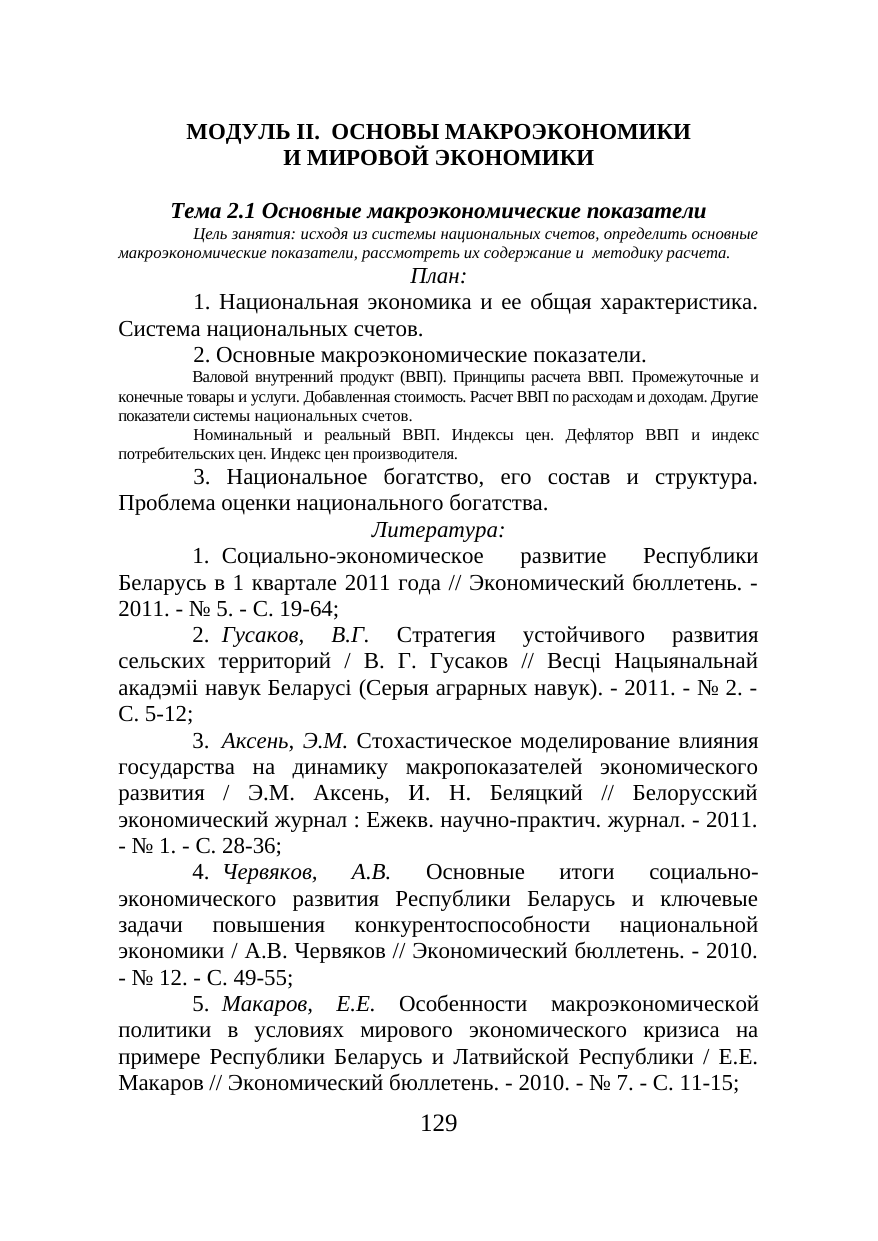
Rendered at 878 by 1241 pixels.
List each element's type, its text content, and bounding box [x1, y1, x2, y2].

text Валовой внутренний продукт (ВВП). Принципы расчета ВВП. Промежуточные и конечные товары и услуги. Добавленная стоимость. Расчет ВВП по расходам и доходам. Другие показатели системы национальных счетов. [118, 367, 759, 425]
text Тема 2.1 Основные макроэкономические показатели [118, 197, 759, 223]
list Червяков, А.В. Основные итоги социально-экономического развития Республики Беларусь и ключевые задачи повышения конкурентоспособности национальной экономики / А.В. Червяков // Экономический бюллетень. - 2010. - № 12. - С. 49-55; [118, 858, 759, 990]
text и мировой экономики [118, 144, 759, 171]
text 2. Основные макроэкономические показатели. [118, 341, 759, 367]
text План: [118, 262, 759, 288]
list Социально-экономическое развитие Республики Беларусь в 1 квартале 2011 года // Экономический бюллетень. - 2011. - № 5. - С. 19-64; [118, 542, 759, 621]
list Гусаков, В.Г. Стратегия устойчивого развития сельских территорий / В. Г. Гусаков // Весцi Нацыянальнай акадэмii навук Беларусі (Серыя аграрных навук). - 2011. - № 2. - С. 5-12; [118, 621, 759, 727]
text Номинальный и реальный ВВП. Индексы цен. Дефлятор ВВП и индекс потребительских цен. Индекс цен производителя. [118, 425, 759, 463]
text Литература: [118, 516, 759, 542]
text Цель занятия: исходя из системы национальных счетов, определить основные макроэкономические показатели, рассмотреть их содержание и методику расчета. [118, 223, 759, 262]
text Модуль II. Основы мАкроэкономики [118, 118, 759, 144]
text 3. Национальное богатство, его состав и структура. Проблема оценки национального богатства. [118, 463, 759, 516]
list Макаров, Е.Е. Особенности макроэкономической политики в условиях мирового экономического кризиса на примере Республики Беларусь и Латвийской Республики / Е.Е. Макаров // Экономический бюллетень. - 2010. - № 7. - С. 11-15; [118, 990, 759, 1096]
list Аксень, Э.М. Стохастическое моделирование влияния государства на динамику макропоказателей экономического развития / Э.М. Аксень, И. Н. Беляцкий // Белорусский экономический журнал : Ежекв. научно-практич. журнал. - 2011. - № 1. - С. 28-36; [118, 727, 759, 858]
text 1. Национальная экономика и ее общая характеристика. Система национальных счетов. [118, 288, 759, 341]
